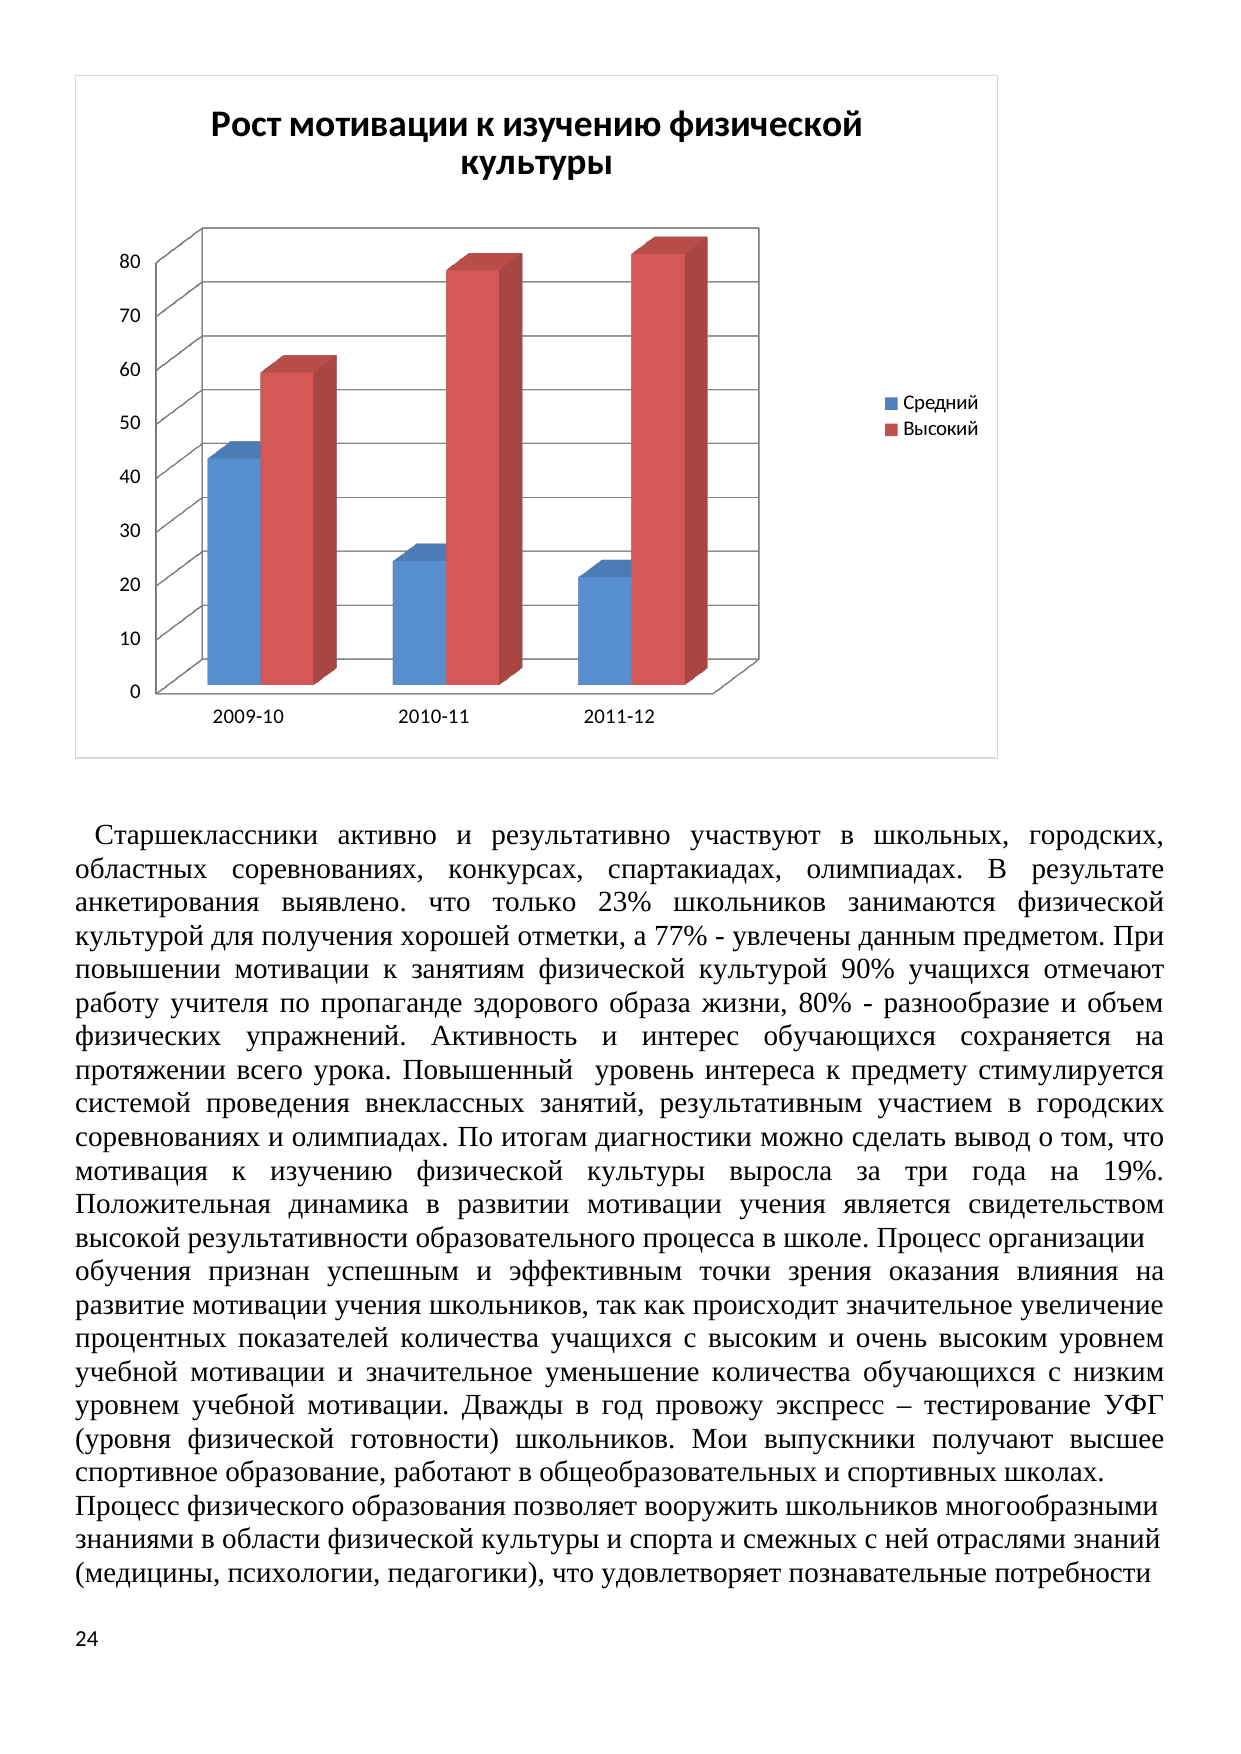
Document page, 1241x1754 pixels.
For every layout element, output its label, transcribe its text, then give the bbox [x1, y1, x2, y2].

text обучения признан успешным и эффективным точки зрения оказания влияния на развитие мотивации учения школьников, так как происходит значительное увеличение процентных показателей количества учащихся с высоким и очень высоким уровнем учебной мотивации и значительное уменьшение количества обучающихся с низким уровнем учебной мотивации. Дважды в год провожу экспресс – тестирование УФГ (уровня физической готовности) школьников. Мои выпускники получают высшее спортивное образование, работают в общеобразовательных и спортивных школах. [75, 1253, 1165, 1488]
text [75, 1488, 1165, 1589]
text Старшеклассники активно и результативно участвуют в школьных, городских, областных соревнованиях, конкурсах, спартакиадах, олимпиадах. В результате анкетирования выявлено. что только 23% школьников занимаются физической культурой для получения хорошей отметки, а 77% - увлечены данным предметом. При повышении мотивации к занятиям физической культурой 90% учащихся отмечают работу учителя по пропаганде здорового образа жизни, 80% - разнообразие и объем физических упражнений. Активность и интерес обучающихся сохраняется на протяжении всего урока. Повышенный уровень интереса к предмету стимулируется системой проведения внеклассных занятий, результативным участием в городских соревнованиях и олимпиадах. По итогам диагностики можно сделать вывод о том, что мотивация к изучению физической культуры выросла за три года на 19%. Положительная динамика в развитии мотивации учения является свидетельством высокой результативности образовательного процесса в школе. Процесс организации [75, 817, 1165, 1253]
